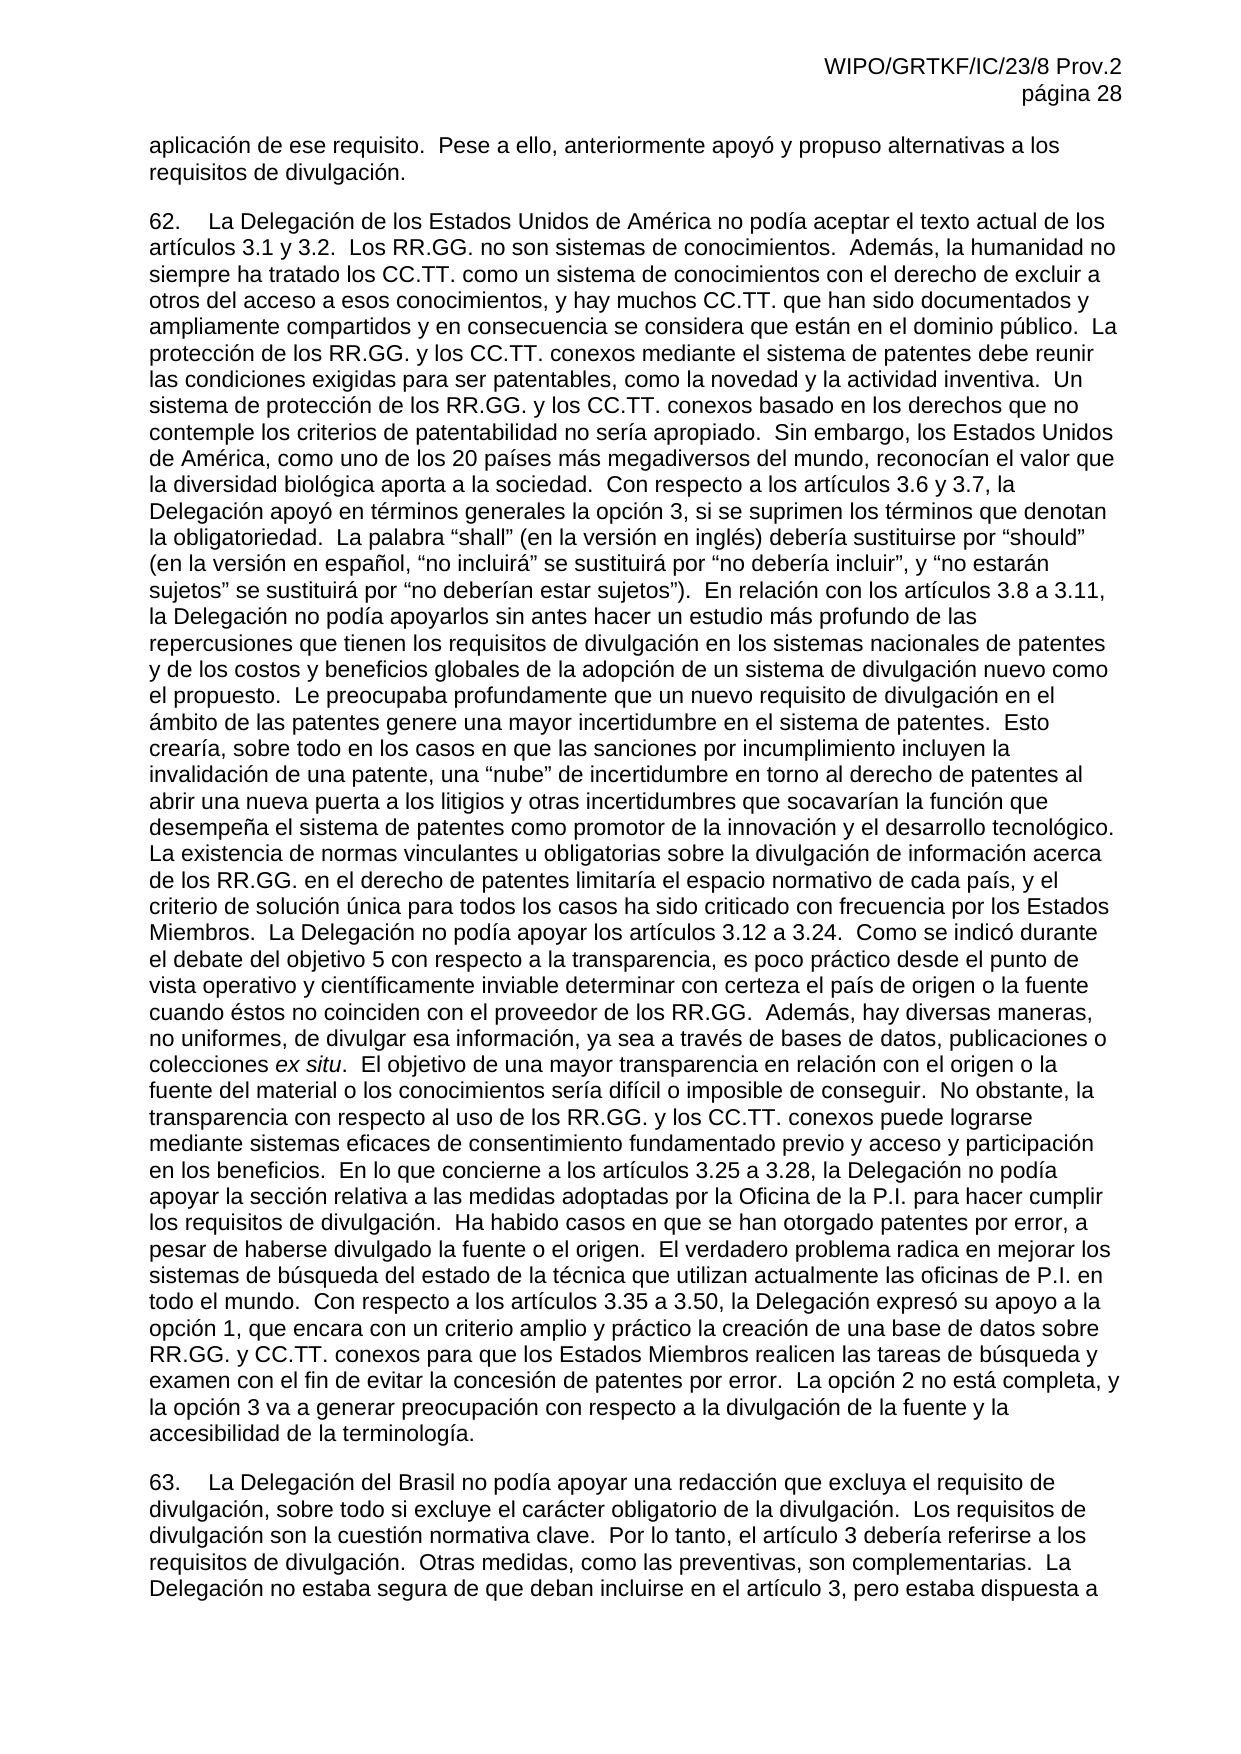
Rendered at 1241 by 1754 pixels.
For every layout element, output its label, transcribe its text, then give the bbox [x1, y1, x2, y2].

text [149, 132, 1122, 185]
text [149, 1469, 1122, 1601]
text La Delegación de los Estados Unidos de América no podía aceptar el texto actual de los artículos 3.1 y 3.2. Los RR.GG. no son sistemas de conocimientos. Además, la humanidad no siempre ha tratado los CC.TT. como un sistema de conocimientos con el derecho de excluir a otros del acceso a esos conocimientos, y hay muchos CC.TT. que han sido documentados y ampliamente compartidos y en consecuencia se considera que están en el dominio público. La protección de los RR.GG. y los CC.TT. conexos mediante el sistema de patentes debe reunir las condiciones exigidas para ser patentables, como la novedad y la actividad inventiva. Un sistema de protección de los RR.GG. y los CC.TT. conexos basado en los derechos que no contemple los criterios de patentabilidad no sería apropiado. Sin embargo, los Estados Unidos de América, como uno de los 20 países más megadiversos del mundo, reconocían el valor que la diversidad biológica aporta a la sociedad. Con respecto a los artículos 3.6 y 3.7, la Delegación apoyó en términos generales la opción 3, si se suprimen los términos que denotan la obligatoriedad. La palabra “shall” (en la versión en inglés) debería sustituirse por “should” (en la versión en español, “no incluirá” se sustituirá por “no debería incluir”, y “no estarán sujetos” se sustituirá por “no deberían estar sujetos”). En relación con los artículos 3.8 a 3.11, la Delegación no podía apoyarlos sin antes hacer un estudio más profundo de las repercusiones que tienen los requisitos de divulgación en los sistemas nacionales de patentes y de los costos y beneficios globales de la adopción de un sistema de divulgación nuevo como el propuesto. Le preocupaba profundamente que un nuevo requisito de divulgación en el ámbito de las patentes genere una mayor incertidumbre en el sistema de patentes. Esto crearía, sobre todo en los casos en que las sanciones por incumplimiento incluyen la invalidación de una patente, una “nube” de incertidumbre en torno al derecho de patentes al abrir una nueva puerta a los litigios y otras incertidumbres que socavarían la función que desempeña el sistema de patentes como promotor de la innovación y el desarrollo tecnológico. La existencia de normas vinculantes u obligatorias sobre la divulgación de información acerca de los RR.GG. en el derecho de patentes limitaría el espacio normativo de cada país, y el criterio de solución única para todos los casos ha sido criticado con frecuencia por los Estados Miembros. La Delegación no podía apoyar los artículos 3.12 a 3.24. Como se indicó durante el debate del objetivo 5 con respecto a la transparencia, es poco práctico desde el punto de vista operativo y científicamente inviable determinar con certeza el país de origen o la fuente cuando éstos no coinciden con el proveedor de los RR.GG. Además, hay diversas maneras, no uniformes, de divulgar esa información, ya sea a través de bases de datos, publicaciones o colecciones ex situ. El objetivo de una mayor transparencia en relación con el origen o la fuente del material o los conocimientos sería difícil o imposible de conseguir. No obstante, la transparencia con respecto al uso de los RR.GG. y los CC.TT. conexos puede lograrse mediante sistemas eficaces de consentimiento fundamentado previo y acceso y participación en los beneficios. En lo que concierne a los artículos 3.25 a 3.28, la Delegación no podía apoyar la sección relativa a las medidas adoptadas por la Oficina de la P.I. para hacer cumplir los requisitos de divulgación. Ha habido casos en que se han otorgado patentes por error, a pesar de haberse divulgado la fuente o el origen. El verdadero problema radica en mejorar los sistemas de búsqueda del estado de la técnica que utilizan actualmente las oficinas de P.I. en todo el mundo. Con respecto a los artículos 3.35 a 3.50, la Delegación expresó su apoyo a la opción 1, que encara con un criterio amplio y práctico la creación de una base de datos sobre RR.GG. y CC.TT. conexos para que los Estados Miembros realicen las tareas de búsqueda y examen con el fin de evitar la concesión de patentes por error. La opción 2 no está completa, y la opción 3 va a generar preocupación con respecto a la divulgación de la fuente y la accesibilidad de la terminología. [149, 208, 1122, 1446]
